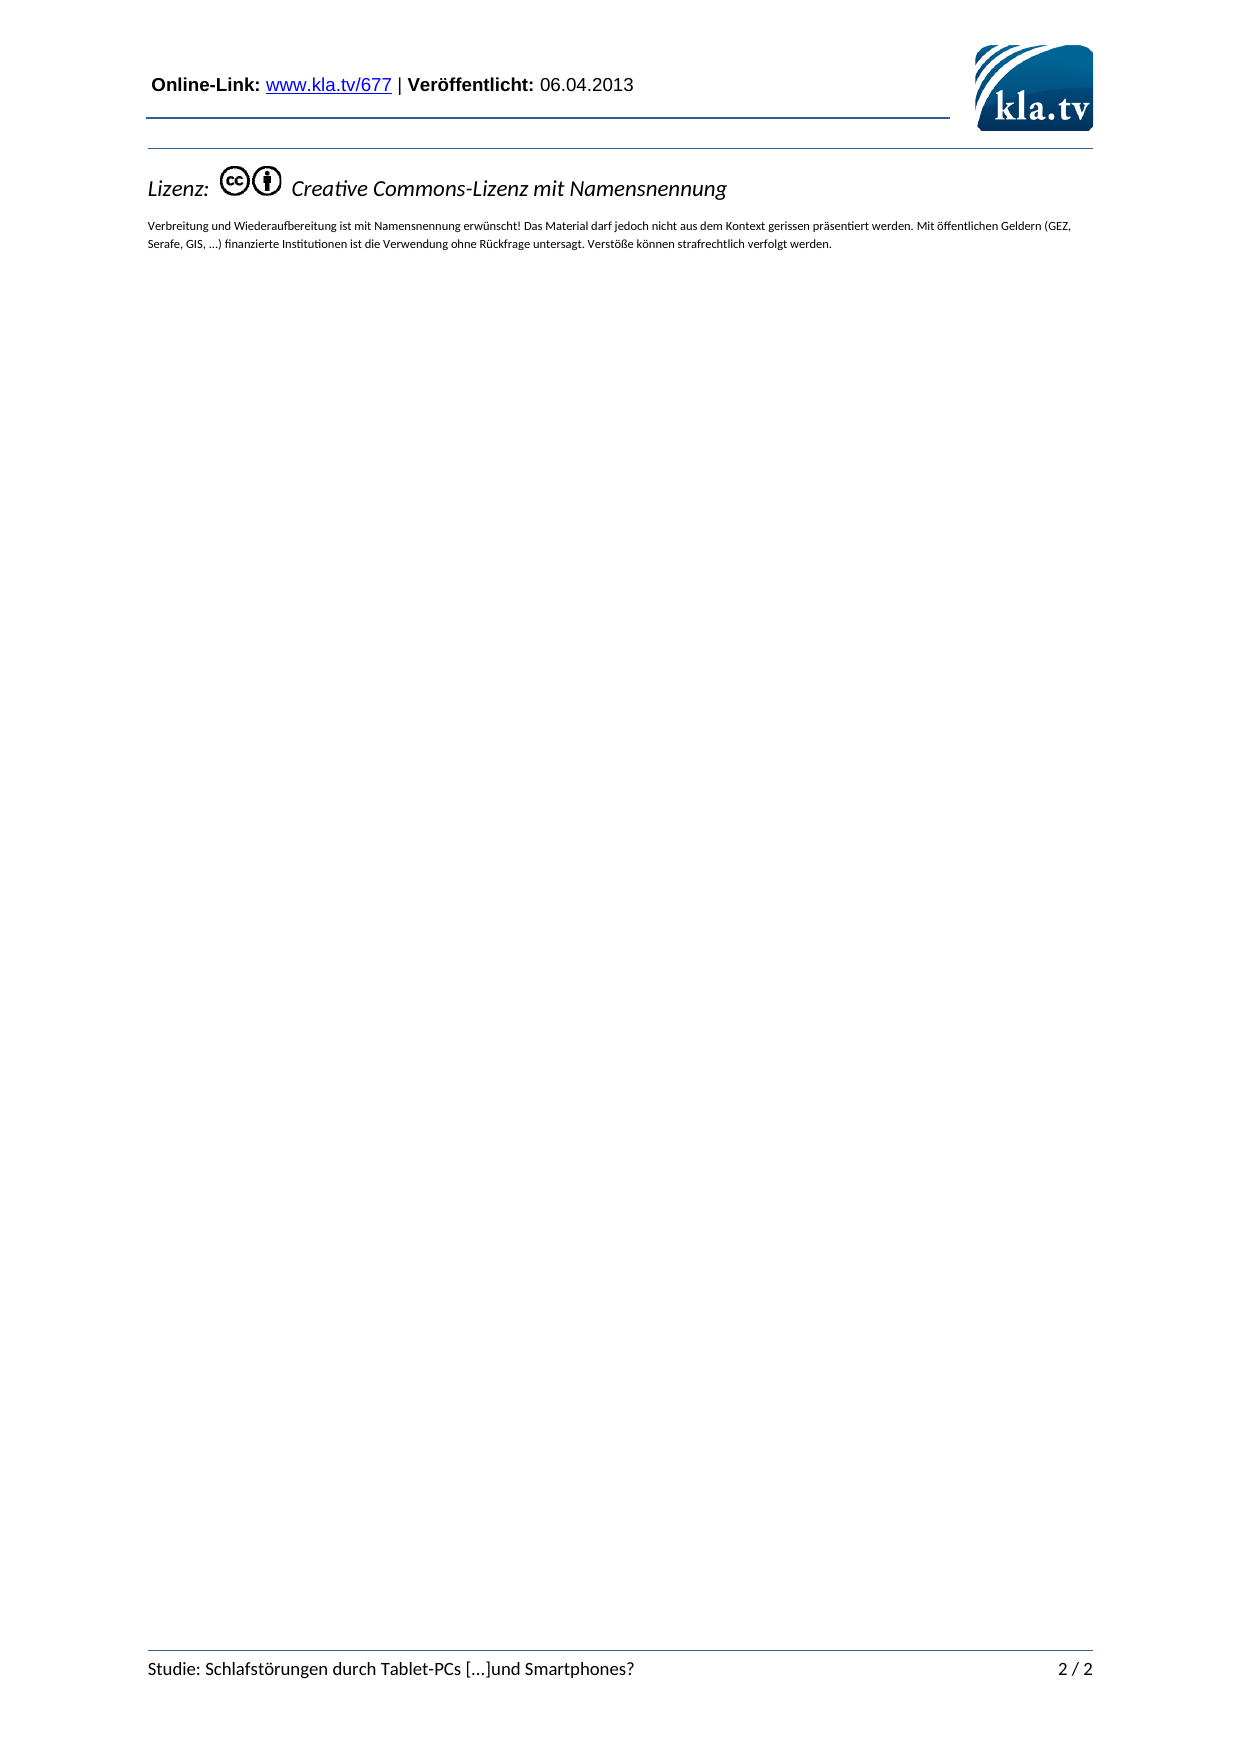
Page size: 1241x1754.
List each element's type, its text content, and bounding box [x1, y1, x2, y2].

text Verbreitung und Wiederaufbereitung ist mit Namensnennung erwünscht! Das Material darf jedoch nicht aus dem Kontext gerissen präsentiert werden. Mit öffentlichen Geldern (GEZ, Serafe, GIS, ...) finanzierte Institutionen ist die Verwendung ohne Rückfrage untersagt. Verstöße können strafrechtlich verfolgt werden. [148, 218, 1093, 251]
text Lizenz: Creative Commons-Lizenz mit Namensnennung [148, 149, 1093, 202]
